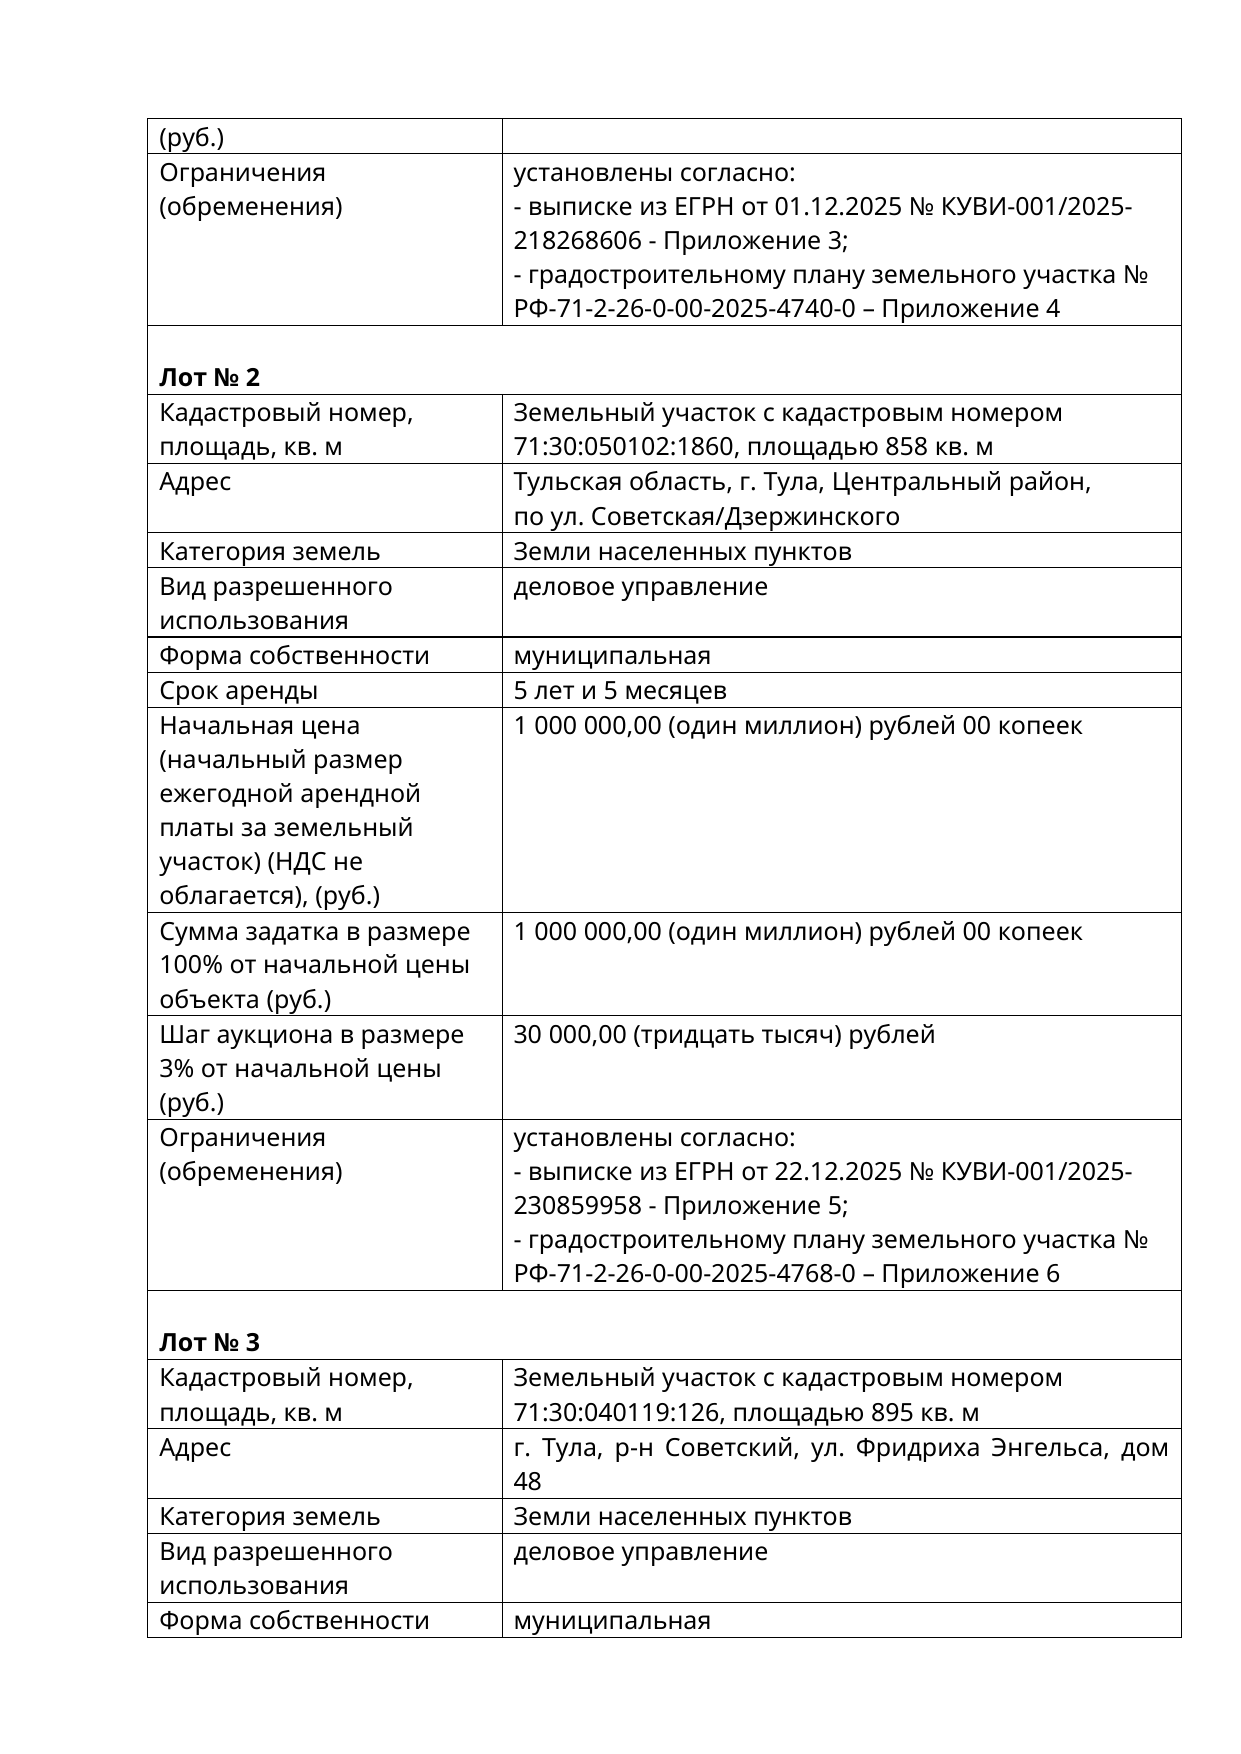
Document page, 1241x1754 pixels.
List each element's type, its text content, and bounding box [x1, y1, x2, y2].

table_cell Вид разрешенного использования [148, 568, 502, 636]
table_cell Кадастровый номер, площадь, кв. м [148, 1360, 502, 1428]
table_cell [503, 119, 1181, 153]
table_cell Форма собственности [148, 638, 502, 672]
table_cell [148, 119, 502, 153]
table_cell Сумма задатка в размере 100% от начальной цены объекта (руб.) [148, 913, 502, 1015]
table_cell Срок аренды [148, 673, 502, 707]
table_cell Шаг аукциона в размере 3% от начальной цены (руб.) [148, 1016, 502, 1118]
table_cell деловое управление [503, 568, 1181, 636]
table_cell муниципальная [503, 638, 1181, 672]
table_cell Лот № 2 [148, 326, 1181, 394]
table_cell Тульская область, г. Тула, Центральный район, по ул. Советская/Дзержинского [503, 464, 1181, 532]
table_cell Адрес [148, 464, 502, 532]
table_cell Форма собственности [148, 1603, 502, 1637]
table_cell 1 000 000,00 (один миллион) рублей 00 копеек [503, 913, 1181, 1015]
table_cell 5 лет и 5 месяцев [503, 673, 1181, 707]
table_cell Ограничения (обременения) [148, 1120, 502, 1290]
table_cell Лот № 3 [148, 1291, 1181, 1359]
table_cell Земельный участок с кадастровым номером 71:30:040119:126, площадью 895 кв. м [503, 1360, 1181, 1428]
table_cell 1 000 000,00 (один миллион) рублей 00 копеек [503, 708, 1181, 912]
table_cell муниципальная [503, 1603, 1181, 1637]
table_cell 30 000,00 (тридцать тысяч) рублей [503, 1016, 1181, 1118]
table_cell Кадастровый номер, площадь, кв. м [148, 395, 502, 463]
table_cell деловое управление [503, 1534, 1181, 1602]
table_cell Земельный участок с кадастровым номером 71:30:050102:1860, площадью 858 кв. м [503, 395, 1181, 463]
table_cell Ограничения (обременения) [148, 154, 502, 325]
table_cell установлены согласно: - выписке из ЕГРН от 22.12.2025 № КУВИ-001/2025-230859958 - Приложение 5; - градостроительному плану земельного участка № РФ-71-2-26-0-00-2025-4768-0 – Приложение 6 [503, 1120, 1181, 1290]
table_cell Начальная цена (начальный размер ежегодной арендной платы за земельный участок) (НДС не облагается), (руб.) [148, 708, 502, 912]
table_cell Адрес [148, 1429, 502, 1497]
table_cell Вид разрешенного использования [148, 1534, 502, 1602]
table_cell Категория земель [148, 533, 502, 567]
table_cell Земли населенных пунктов [503, 533, 1181, 567]
table_cell установлены согласно: - выписке из ЕГРН от 01.12.2025 № КУВИ-001/2025-218268606 - Приложение 3; - градостроительному плану земельного участка № РФ-71-2-26-0-00-2025-4740-0 – Приложение 4 [503, 154, 1181, 325]
table_cell Земли населенных пунктов [503, 1499, 1181, 1532]
table_cell г. Тула, р-н Советский, ул. Фридриха Энгельса, дом 48 [503, 1429, 1181, 1497]
table_cell Категория земель [148, 1499, 502, 1532]
